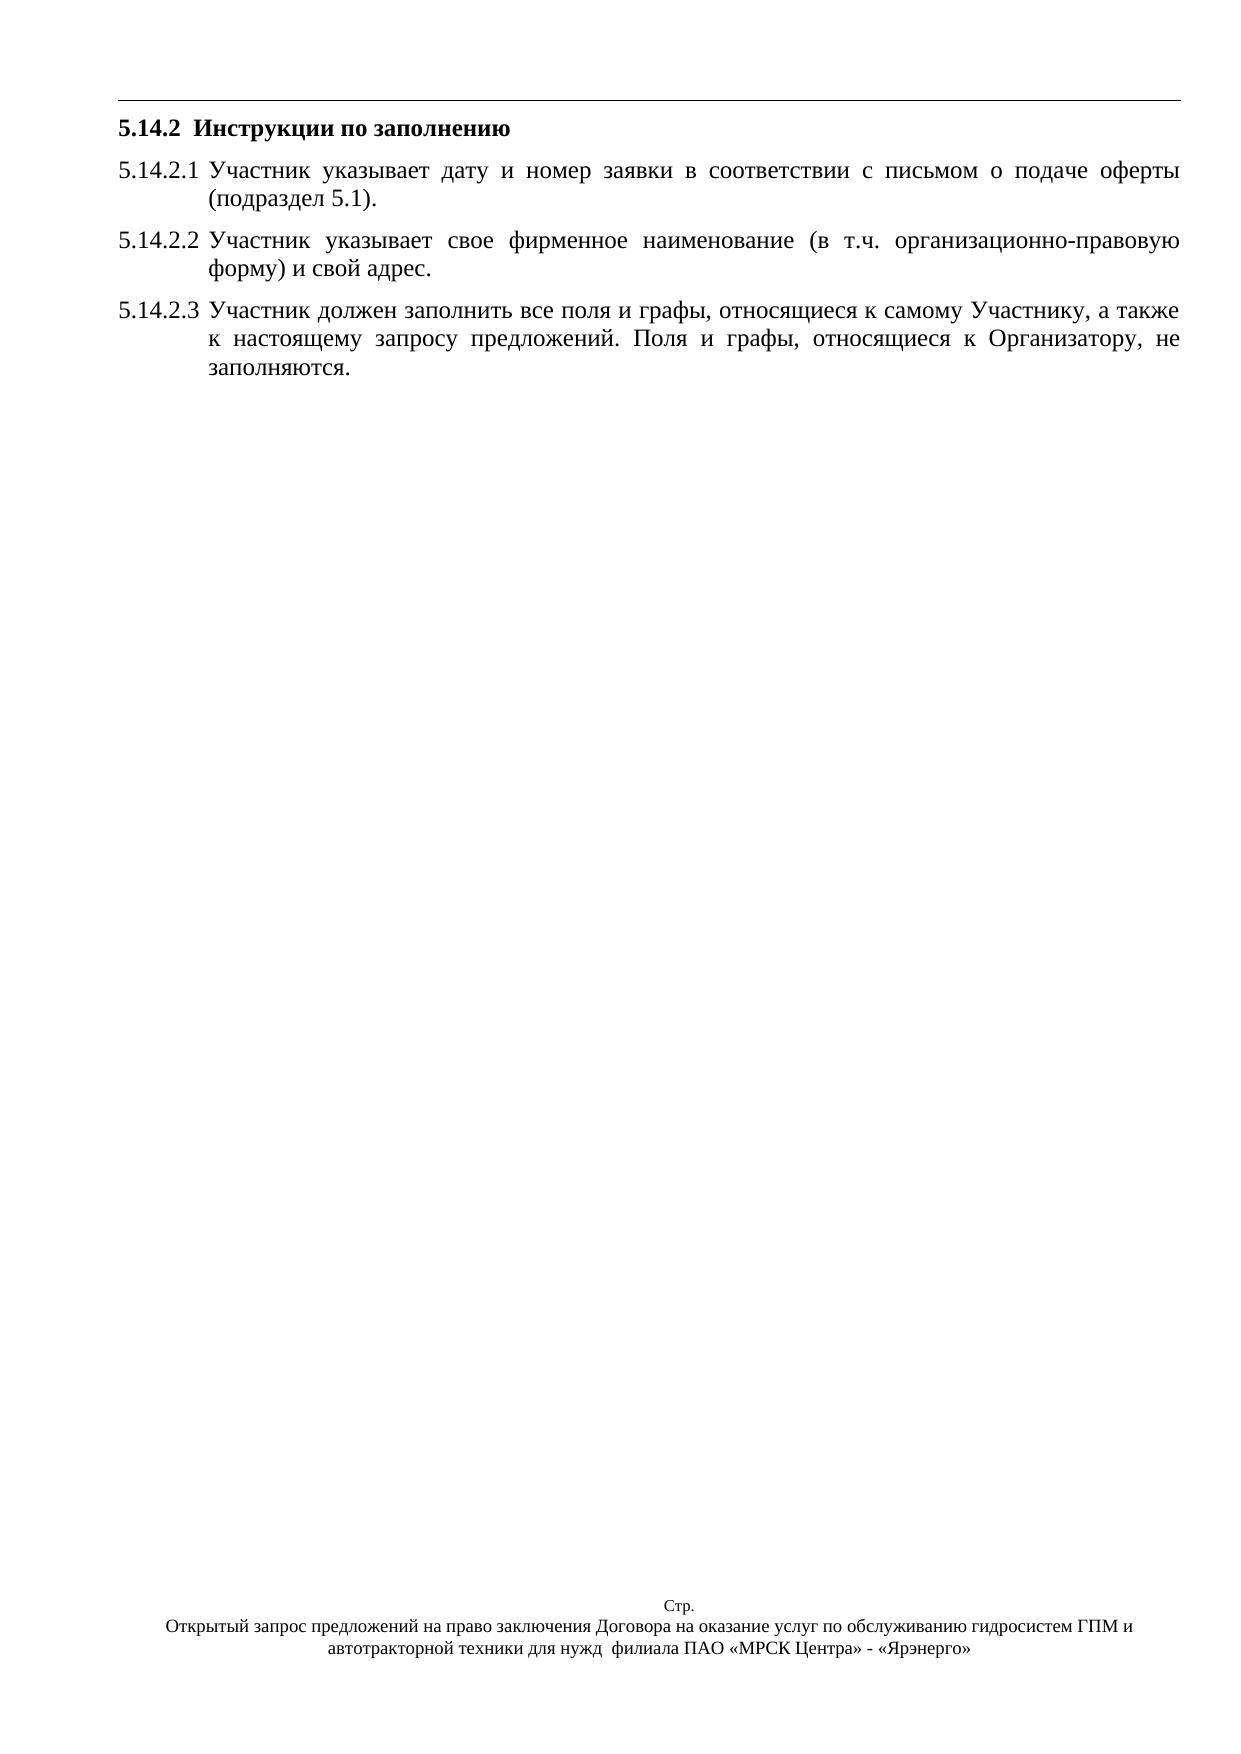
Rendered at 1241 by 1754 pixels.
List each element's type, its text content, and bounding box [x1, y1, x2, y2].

list Участник указывает дату и номер заявки в соответствии с письмом о подаче оферты (подраздел 5.1). [118, 155, 1181, 212]
subtitle Инструкции по заполнению [118, 113, 1181, 142]
list Участник указывает свое фирменное наименование (в т.ч. организационно-правовую форму) и свой адрес. [118, 225, 1181, 282]
list Участник должен заполнить все поля и графы, относящиеся к самому Участнику, а также к настоящему запросу предложений. Поля и графы, относящиеся к Организатору, не заполняются. [118, 295, 1181, 381]
